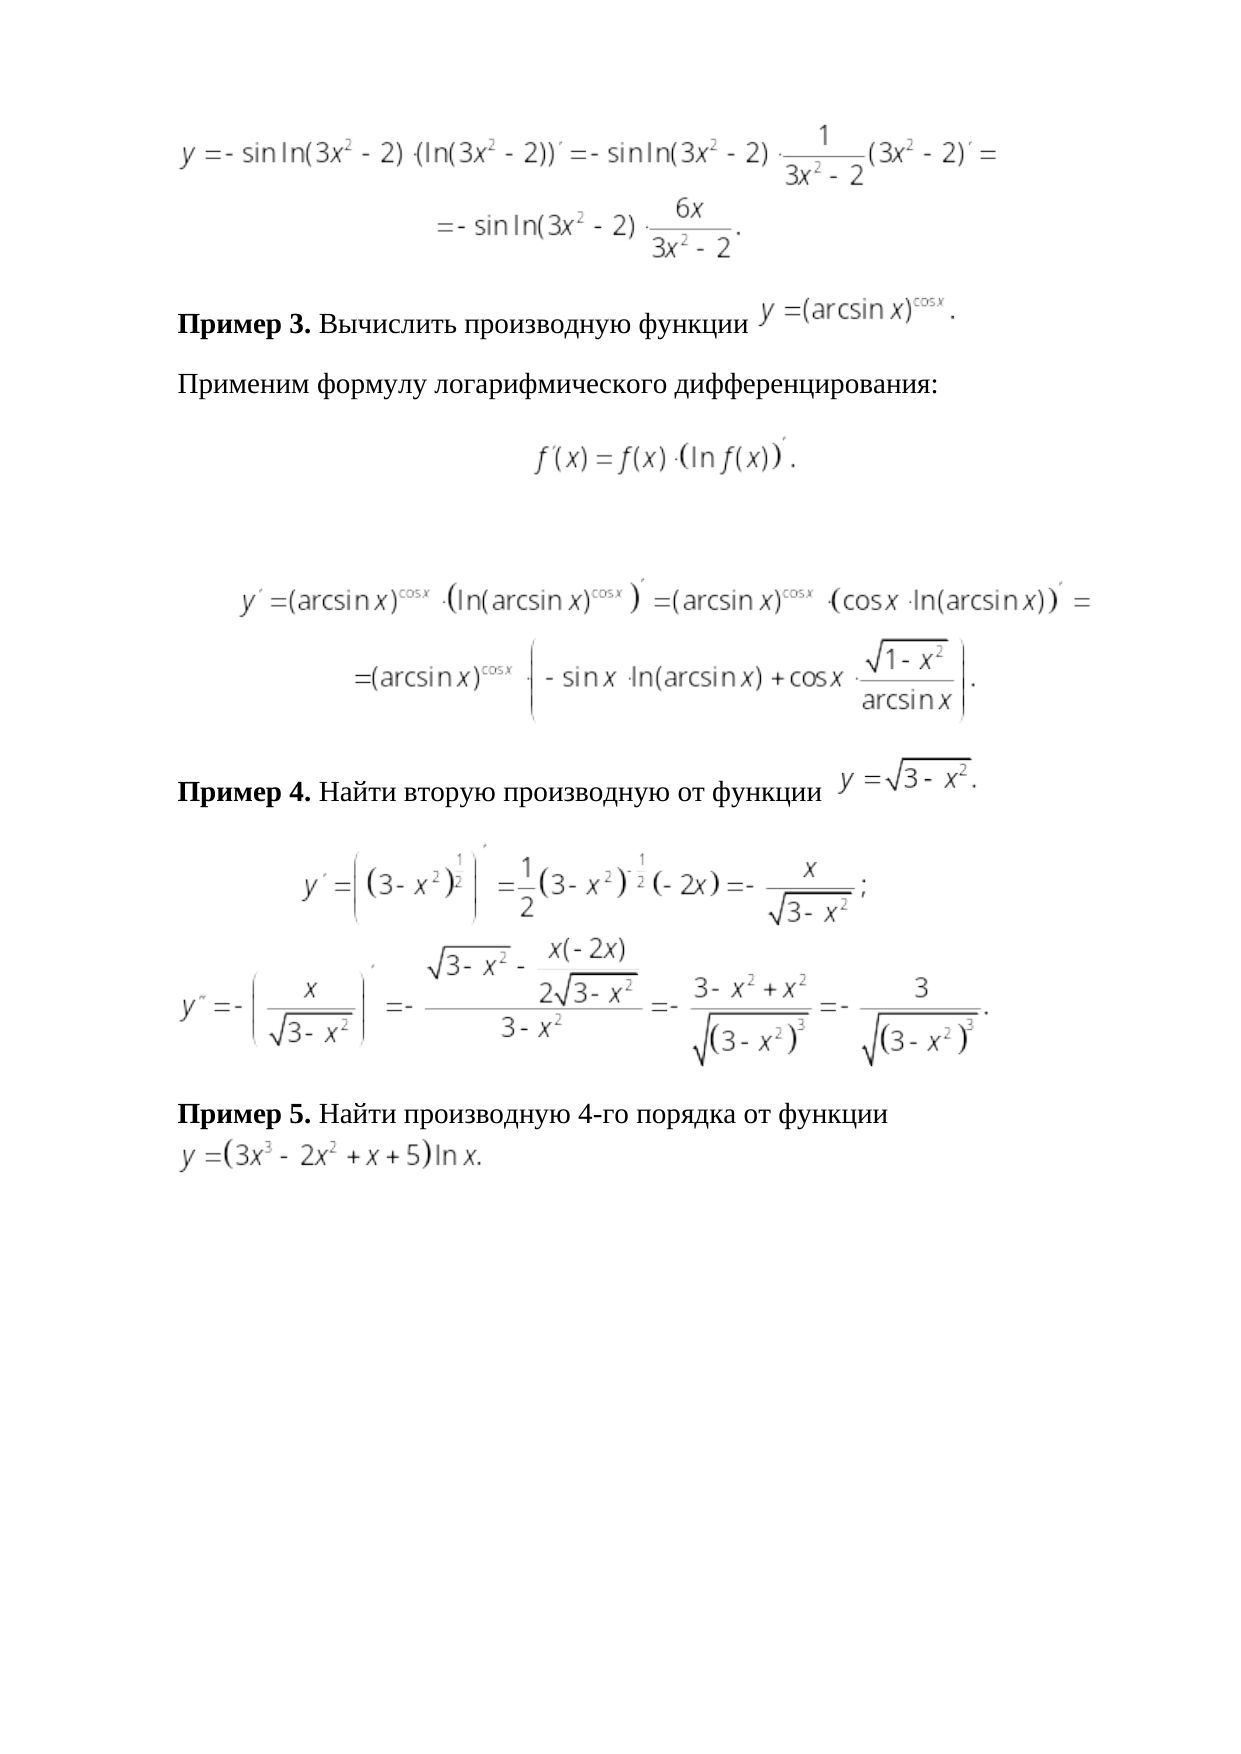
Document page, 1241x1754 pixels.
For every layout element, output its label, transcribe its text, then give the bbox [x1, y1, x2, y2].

text Применим формулу логарифмического дифференцирования: [177, 366, 1152, 399]
text Пример 3. Вычислить производную функции [177, 290, 1152, 340]
text Пример 5. Найти производную 4-го порядка от функции [177, 1096, 1152, 1184]
text Пример 4. Найти вторую производную от функции [177, 753, 1152, 808]
